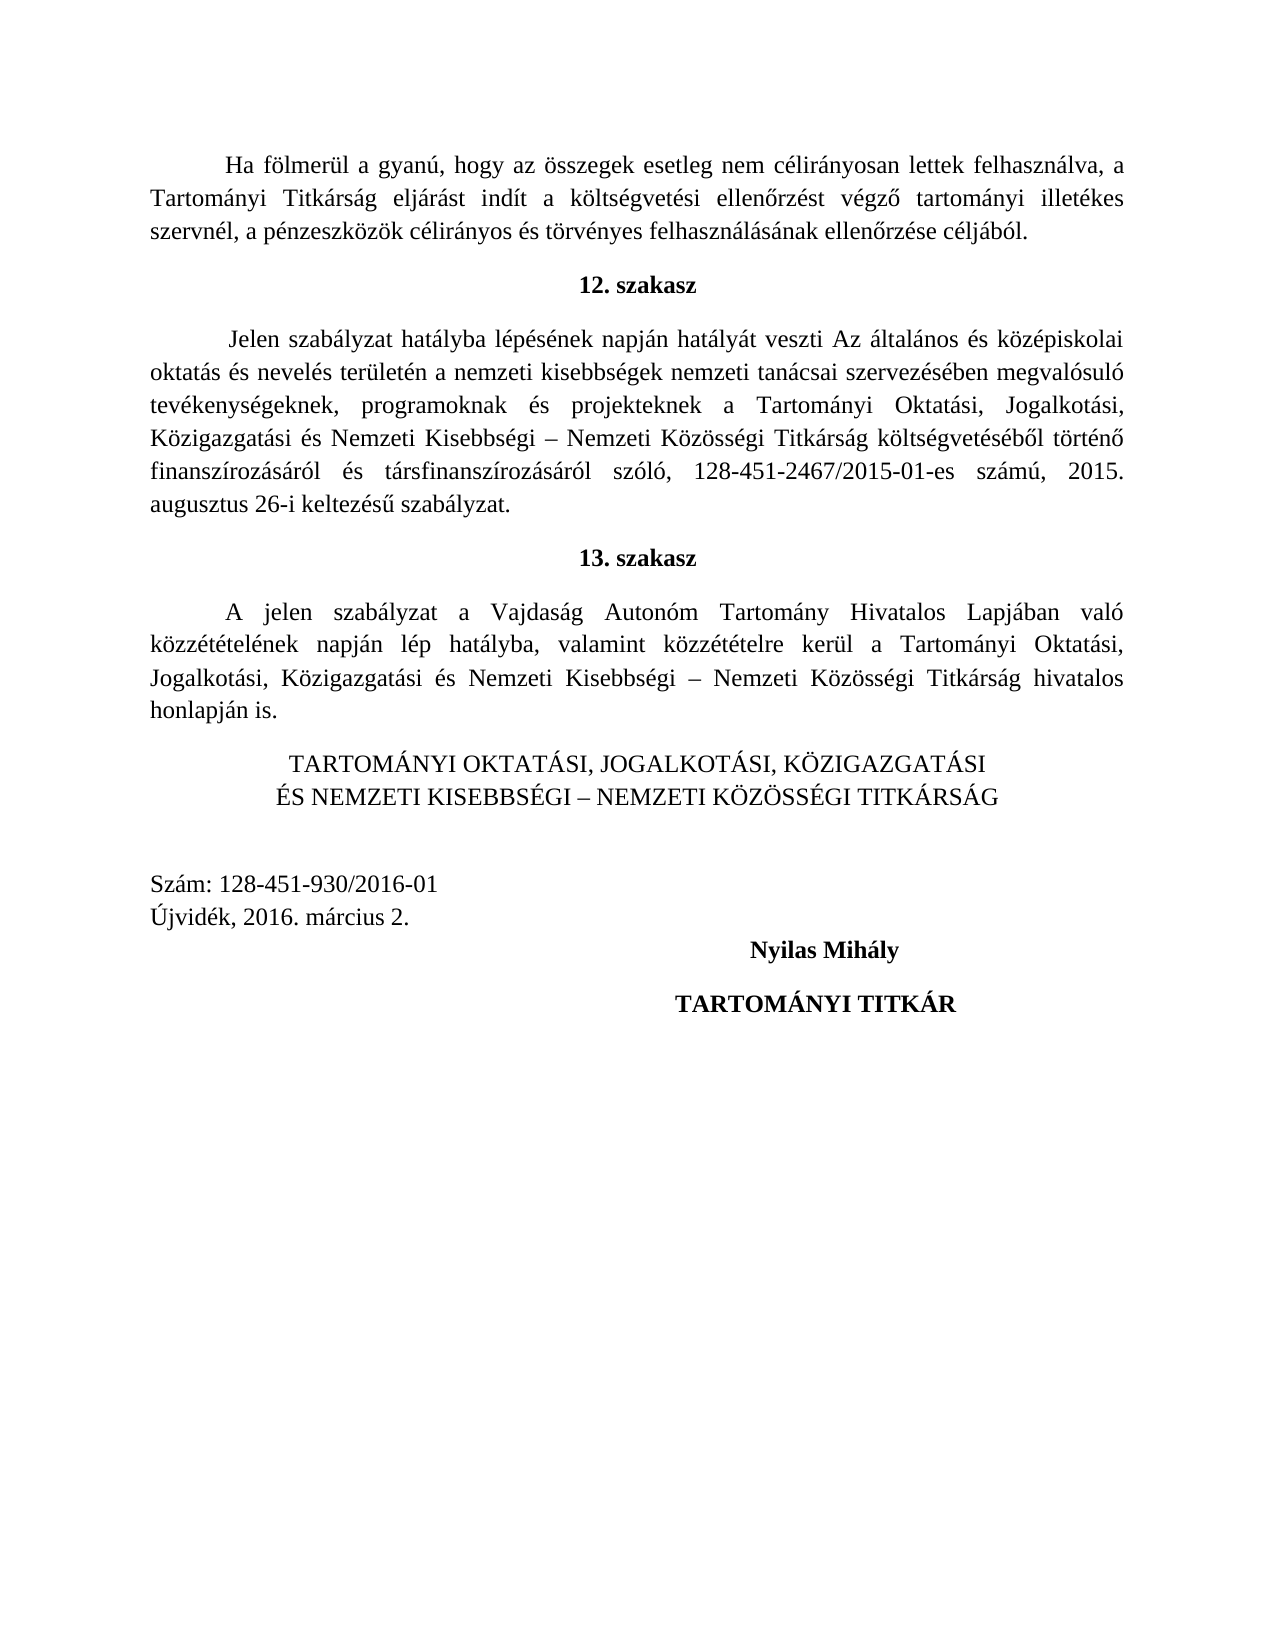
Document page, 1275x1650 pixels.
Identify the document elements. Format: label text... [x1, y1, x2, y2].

text TARTOMÁNYI OKTATÁSI, JOGALKOTÁSI, KÖZIGAZGATÁSI [150, 749, 1125, 778]
text ÉS NEMZETI KISEBBSÉGI – NEMZETI KÖZÖSSÉGI TITKÁRSÁG [150, 782, 1125, 811]
text Nyilas Mihály [150, 935, 1125, 964]
text TARTOMÁNYI TITKÁR [150, 989, 1125, 1018]
text A jelen szabályzat a Vajdaság Autonóm Tartomány Hivatalos Lapjában való közzétételének napján lép hatályba, valamint közzétételre kerül a Tartományi Oktatási, Jogalkotási, Közigazgatási és Nemzeti Kisebbségi – Nemzeti Közösségi Titkárság hivatalos honlapján is. [150, 597, 1125, 724]
text Újvidék, 2016. március 2. [150, 902, 1125, 931]
text Jelen szabályzat hatályba lépésének napján hatályát veszti Az általános és középiskolai oktatás és nevelés területén a nemzeti kisebbségek nemzeti tanácsai szervezésében megvalósuló tevékenységeknek, programoknak és projekteknek a Tartományi Oktatási, Jogalkotási, Közigazgatási és Nemzeti Kisebbségi – Nemzeti Közösségi Titkárság költségvetéséből történő finanszírozásáról és társfinanszírozásáról szóló, 128-451-2467/2015-01-es számú, 2015. augusztus 26-i keltezésű szabályzat. [150, 324, 1125, 518]
text Szám: 128-451-930/2016-01 [150, 869, 1125, 898]
text 13. szakasz [150, 543, 1125, 571]
text Ha fölmerül a gyanú, hogy az összegek esetleg nem célirányosan lettek felhasználva, a Tartományi Titkárság eljárást indít a költségvetési ellenőrzést végző tartományi illetékes szervnél, a pénzeszközök célirányos és törvényes felhasználásának ellenőrzése céljából. [150, 150, 1125, 245]
text 12. szakasz [150, 270, 1125, 299]
